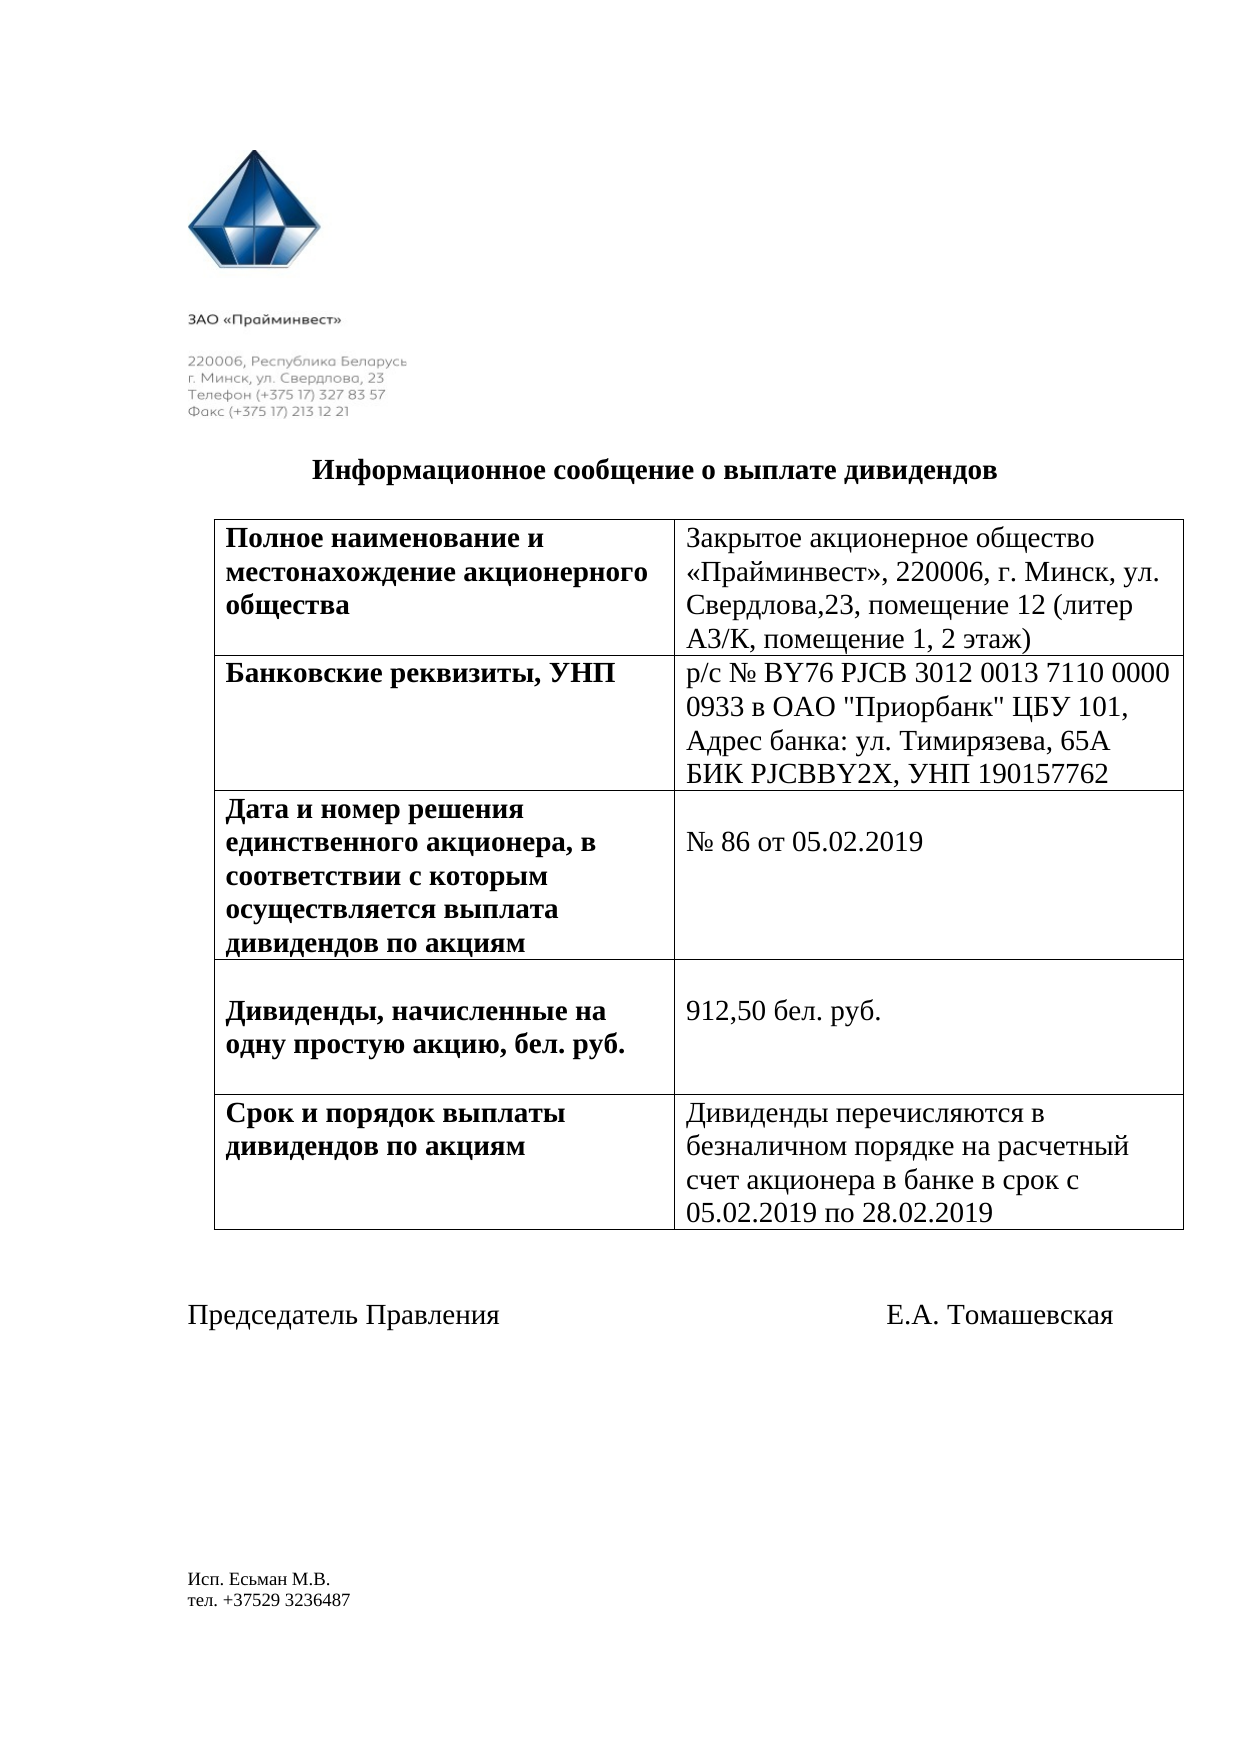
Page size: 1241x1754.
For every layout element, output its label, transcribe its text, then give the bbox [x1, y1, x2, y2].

table_cell Дата и номер решения единственного акционера, в соответствии с которым осуществляется выплата дивидендов по акциям [215, 791, 674, 958]
table_cell Дивиденды перечисляются в безналичном порядке на расчетный счет акционера в банке в срок с 05.02.2019 по 28.02.2019 [675, 1095, 1183, 1229]
text Информационное сообщение о выплате дивидендов [187, 452, 1122, 486]
text Председатель Правления Е.А. Томашевская [187, 1297, 1122, 1331]
text тел. +37529 3236487 [187, 1589, 1122, 1611]
picture [187, 150, 407, 419]
table_cell р/с № BY76 PJCB 3012 0013 7110 0000 0933 в ОАО "Приорбанк" ЦБУ 101, Адрес банка: ул. Тимирязева, 65А БИК PJCBBY2X, УНП 190157762 [675, 656, 1183, 790]
text Исп. Есьман М.В. [187, 1568, 1122, 1589]
table_cell Срок и порядок выплаты дивидендов по акциям [215, 1095, 674, 1229]
table_cell 912,50 бел. руб. [675, 960, 1183, 1094]
table_cell Банковские реквизиты, УНП [215, 656, 674, 790]
table_cell № 86 от 05.02.2019 [675, 791, 1183, 958]
table_header Полное наименование и местонахождение акционерного общества [215, 520, 674, 654]
table_cell Дивиденды, начисленные на одну простую акцию, бел. руб. [215, 960, 674, 1094]
table_header Закрытое акционерное общество «Прайминвест», 220006, г. Минск, ул. Свердлова,23, помещение 12 (литер А3/К, помещение 1, 2 этаж) [675, 520, 1183, 654]
